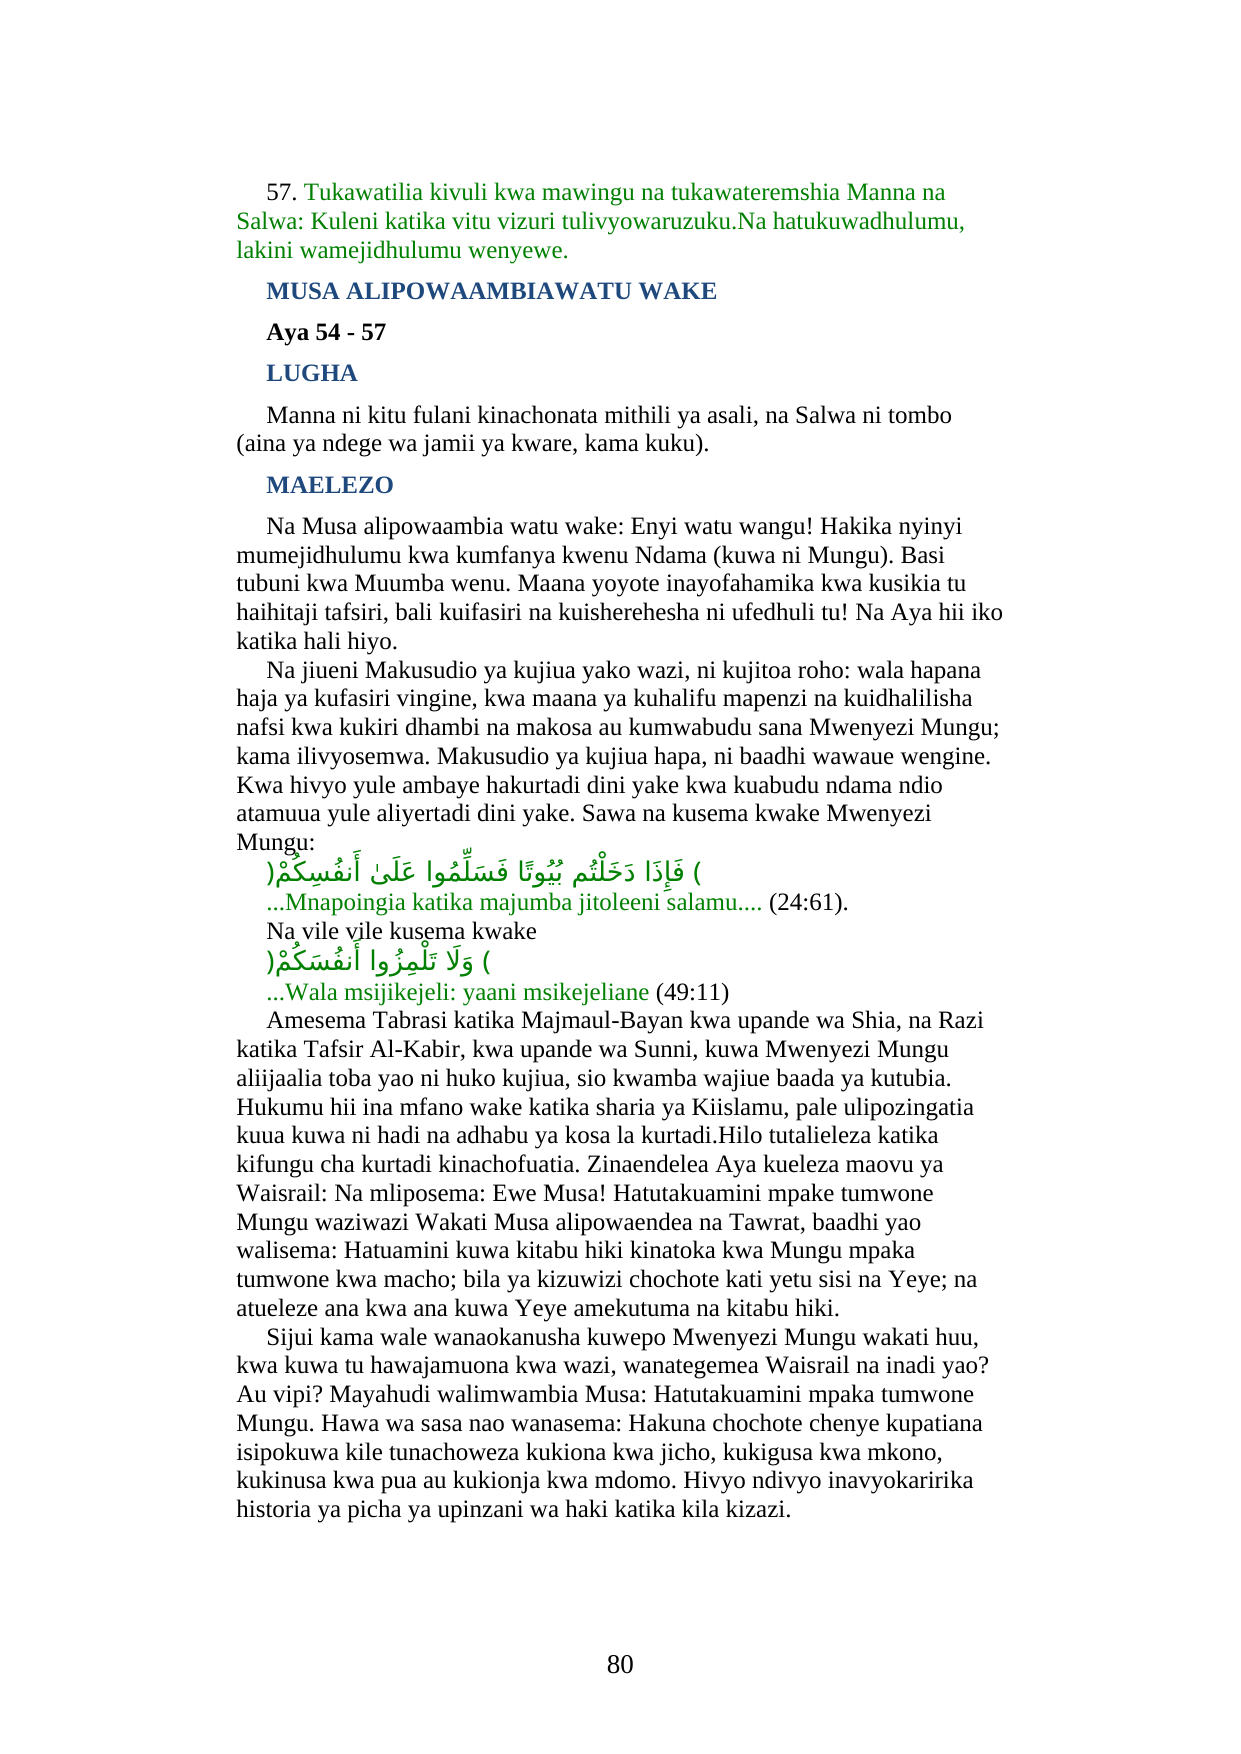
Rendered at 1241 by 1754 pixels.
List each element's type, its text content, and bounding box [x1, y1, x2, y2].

subtitle LUGHA [236, 358, 1004, 387]
text ...Mnapoingia katika majumba jitoleeni salamu.... (24:61). [236, 887, 1004, 916]
text Sijui kama wale wanaokanusha kuwepo Mwenyezi Mungu wakati huu, kwa kuwa tu hawajamuona kwa wazi, wanategemea Waisrail na inadi yao? Au vipi? Mayahudi walimwambia Musa: Hatutakuamini mpaka tumwone Mungu. Hawa wa sasa nao wanasema: Hakuna chochote chenye kupatiana isipokuwa kile tunachoweza kukiona kwa jicho, kukigusa kwa mkono, kukinusa kwa pua au kukionja kwa mdomo. Hivyo ndivyo inavyokaririka historia ya picha ya upinzani wa haki katika kila kizazi. [236, 1322, 1004, 1523]
text ...Wala msijikejeli: yaani msikejeliane (49:11) [236, 977, 1004, 1005]
text Na vile vile kusema kwake [236, 916, 1004, 945]
text Aya 54 - 57 [236, 317, 1004, 346]
text ﴿وَلَا تَلْمِزُوا أَنفُسَكُمْ ﴾ [236, 945, 1004, 977]
text Amesema Tabrasi katika Majmaul-Bayan kwa upande wa Shia, na Razi katika Tafsir Al-Kabir, kwa upande wa Sunni, kuwa Mwenyezi Mungu aliijaalia toba yao ni huko kujiua, sio kwamba wajiue baada ya kutubia. Hukumu hii ina mfano wake katika sharia ya Kiislamu, pale ulipozingatia kuua kuwa ni hadi na adhabu ya kosa la kurtadi.Hilo tutalieleza katika kifungu cha kurtadi kinachofuatia. Zinaendelea Aya kueleza maovu ya Waisrail: Na mliposema: Ewe Musa! Hatutakuamini mpake tumwone Mungu waziwazi Wakati Musa alipowaendea na Tawrat, baadhi yao walisema: Hatuamini kuwa kitabu hiki kinatoka kwa Mungu mpaka tumwone kwa macho; bila ya kizuwizi chochote kati yetu sisi na Yeye; na atueleze ana kwa ana kuwa Yeye amekutuma na kitabu hiki. [236, 1005, 1004, 1322]
text ﴿فَإِذَا دَخَلْتُم بُيُوتًا فَسَلِّمُوا عَلَىٰ أَنفُسِكُمْ ﴾ [236, 856, 1004, 887]
text Na jiueni Makusudio ya kujiua yako wazi, ni kujitoa roho: wala hapana haja ya kufasiri vingine, kwa maana ya kuhalifu mapenzi na kuidhalilisha nafsi kwa kukiri dhambi na makosa au kumwabudu sana Mwenyezi Mungu; kama ilivyosemwa. Makusudio ya kujiua hapa, ni baadhi wawaue wengine. Kwa hivyo yule ambaye hakurtadi dini yake kwa kuabudu ndama ndio atamuua yule aliyertadi dini yake. Sawa na kusema kwake Mwenyezi Mungu: [236, 655, 1004, 856]
text Na Musa alipowaambia watu wake: Enyi watu wangu! Hakika nyinyi mumejidhulumu kwa kumfanya kwenu Ndama (kuwa ni Mungu). Basi tubuni kwa Muumba wenu. Maana yoyote inayofahamika kwa kusikia tu haihitaji tafsiri, bali kuifasiri na kuisherehesha ni ufedhuli tu! Na Aya hii iko katika hali hiyo. [236, 511, 1004, 655]
text 57. Tukawatilia kivuli kwa mawingu na tukawateremshia Manna na Salwa: Kuleni katika vitu vizuri tulivyowaruzuku.Na hatukuwadhulumu, lakini wamejidhulumu wenyewe. [236, 177, 1004, 263]
subtitle MAELEZO [236, 470, 1004, 498]
text Manna ni kitu fulani kinachonata mithili ya asali, na Salwa ni tombo (aina ya ndege wa jamii ya kware, kama kuku). [236, 400, 1004, 457]
subtitle MUSA ALIPOWAAMBIAWATU WAKE [236, 276, 1004, 305]
